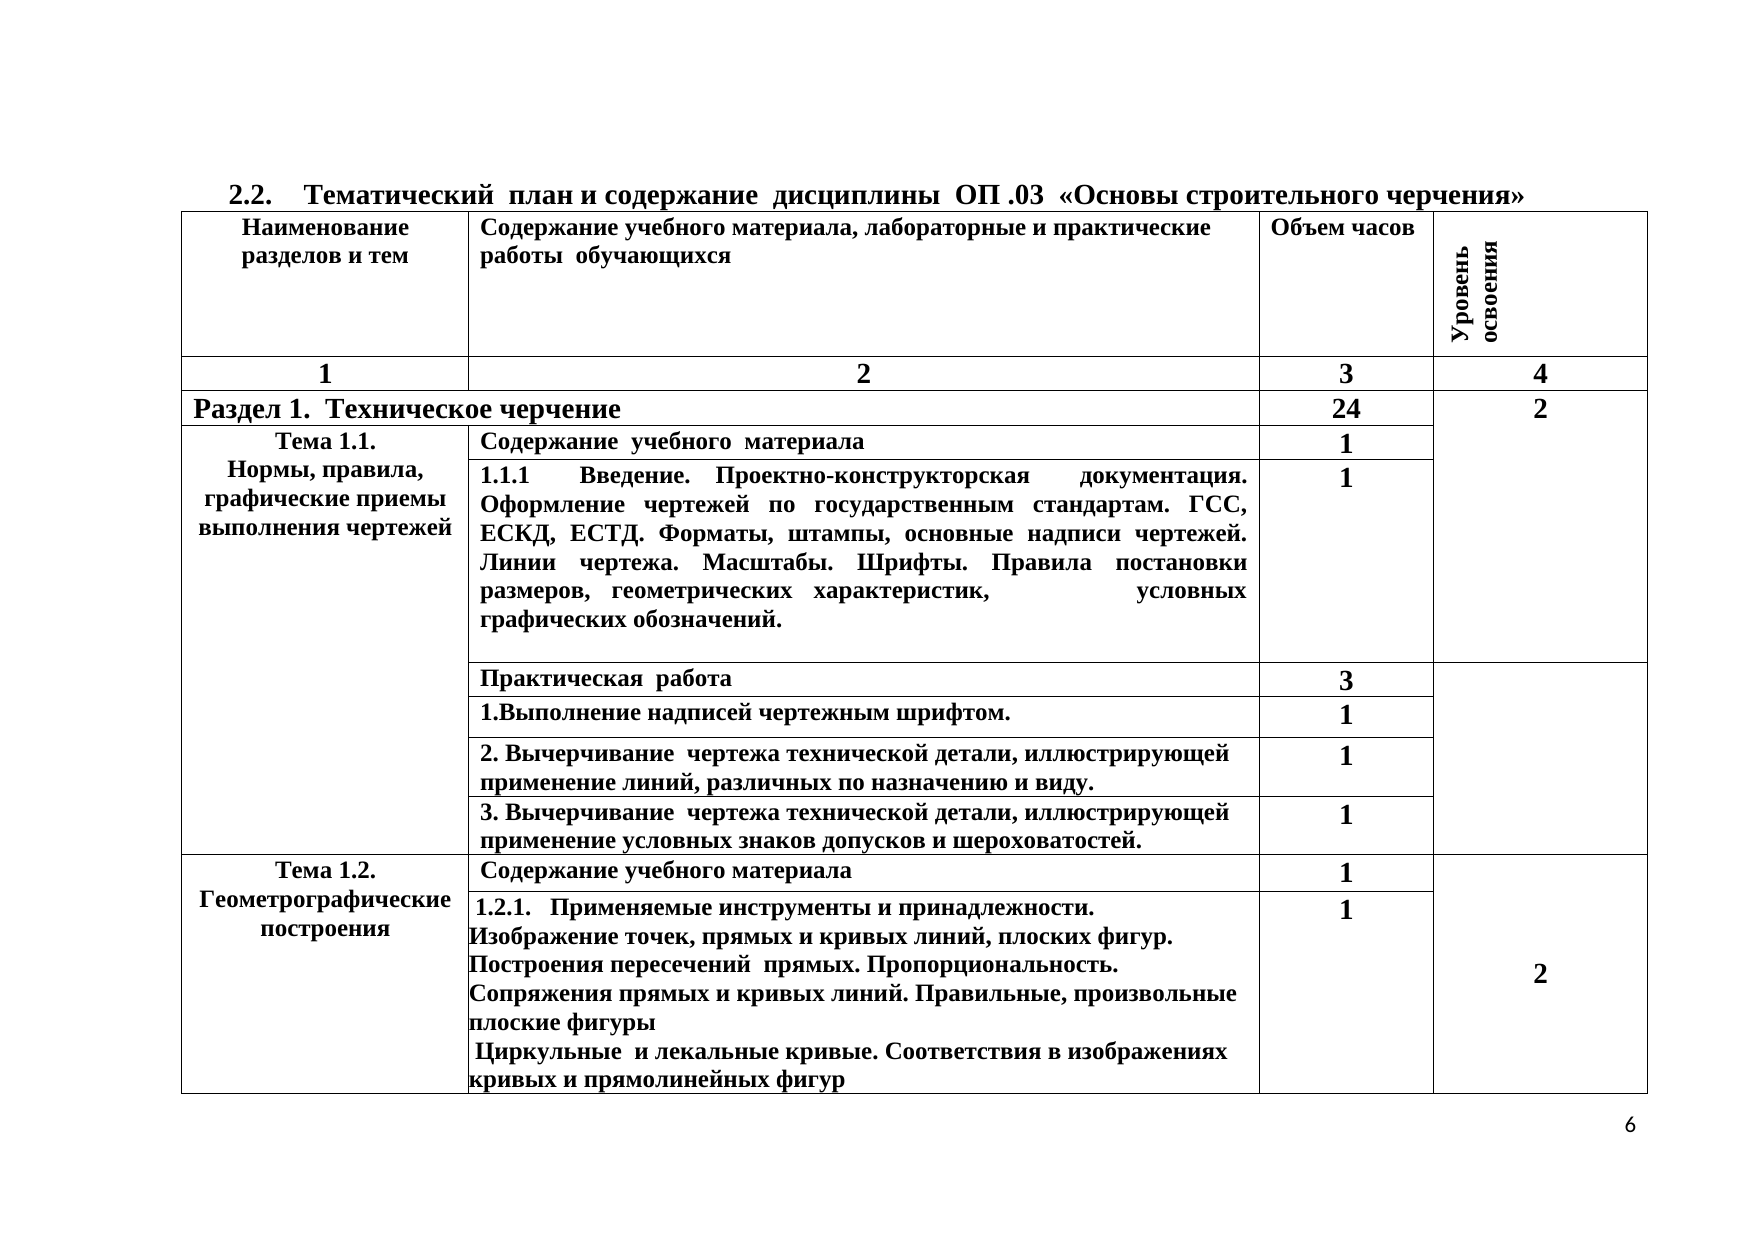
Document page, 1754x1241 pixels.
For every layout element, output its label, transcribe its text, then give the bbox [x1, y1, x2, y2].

list Тематический план и содержание дисциплины ОП .03 «Основы строительного черчения» [118, 177, 1636, 211]
table_cell Раздел 1. Техническое черчение [182, 391, 1259, 425]
table_cell 2 [1434, 391, 1647, 662]
table_cell 2. Вычерчивание чертежа технической детали, иллюстрирующей применение линий, различных по назначению и виду. [469, 738, 1259, 796]
table_cell 1.Выполнение надписей чертежным шрифтом. [469, 697, 1259, 737]
table_cell 4 [1434, 357, 1647, 390]
table_cell 1 [1260, 855, 1433, 891]
table_cell 24 [1260, 391, 1433, 425]
table_cell 1 [1260, 797, 1433, 854]
table_cell 3 [1260, 663, 1433, 696]
table_cell 1 [1260, 892, 1433, 1093]
table_cell 3 [1260, 357, 1433, 390]
table_header Содержание учебного материала, лабораторные и практические работы обучающихся [469, 212, 1259, 356]
table_cell Тема 1.1. Нормы, правила, графические приемы выполнения чертежей [182, 426, 468, 854]
table_cell Тема 1.2. Геометрографические построения [182, 855, 468, 1093]
table_header Объем часов [1260, 212, 1433, 356]
table_cell 1 [182, 357, 468, 390]
table_cell 1.2.1. Применяемые инструменты и принадлежности. Изображение точек, прямых и кривых линий, плоских фигур. Построения пересечений прямых. Пропорциональность. Сопряжения прямых и кривых линий. Правильные, произвольные плоские фигуры Циркульные и лекальные кривые. Соответствия в изображениях кривых и прямолинейных фигур [469, 892, 1259, 1093]
table_cell 1 [1260, 697, 1433, 737]
table_cell 2 [1434, 855, 1647, 1093]
table_cell Содержание учебного материала [469, 855, 1259, 891]
table_cell 1.1.1 Введение. Проектно-конструкторская документация. Оформление чертежей по государственным стандартам. ГСС, ЕСКД, ЕСТД. Форматы, штампы, основные надписи чертежей. Линии чертежа. Масштабы. Шрифты. Правила постановки размеров, геометрических характеристик, условных графических обозначений. [469, 460, 1259, 662]
table_cell 3. Вычерчивание чертежа технической детали, иллюстрирующей применение условных знаков допусков и шероховатостей. [469, 797, 1259, 854]
table_cell Практическая работа [469, 663, 1259, 696]
table_cell 2 [469, 357, 1259, 390]
table_header Уровень освоения [1434, 212, 1647, 356]
table_cell Содержание учебного материала [469, 426, 1259, 459]
table_cell 1 [1260, 426, 1433, 459]
table_header Наименование разделов и тем [182, 212, 468, 356]
table_cell [1434, 663, 1647, 854]
table_cell 1 [1260, 460, 1433, 662]
table_cell 1 [1260, 738, 1433, 796]
